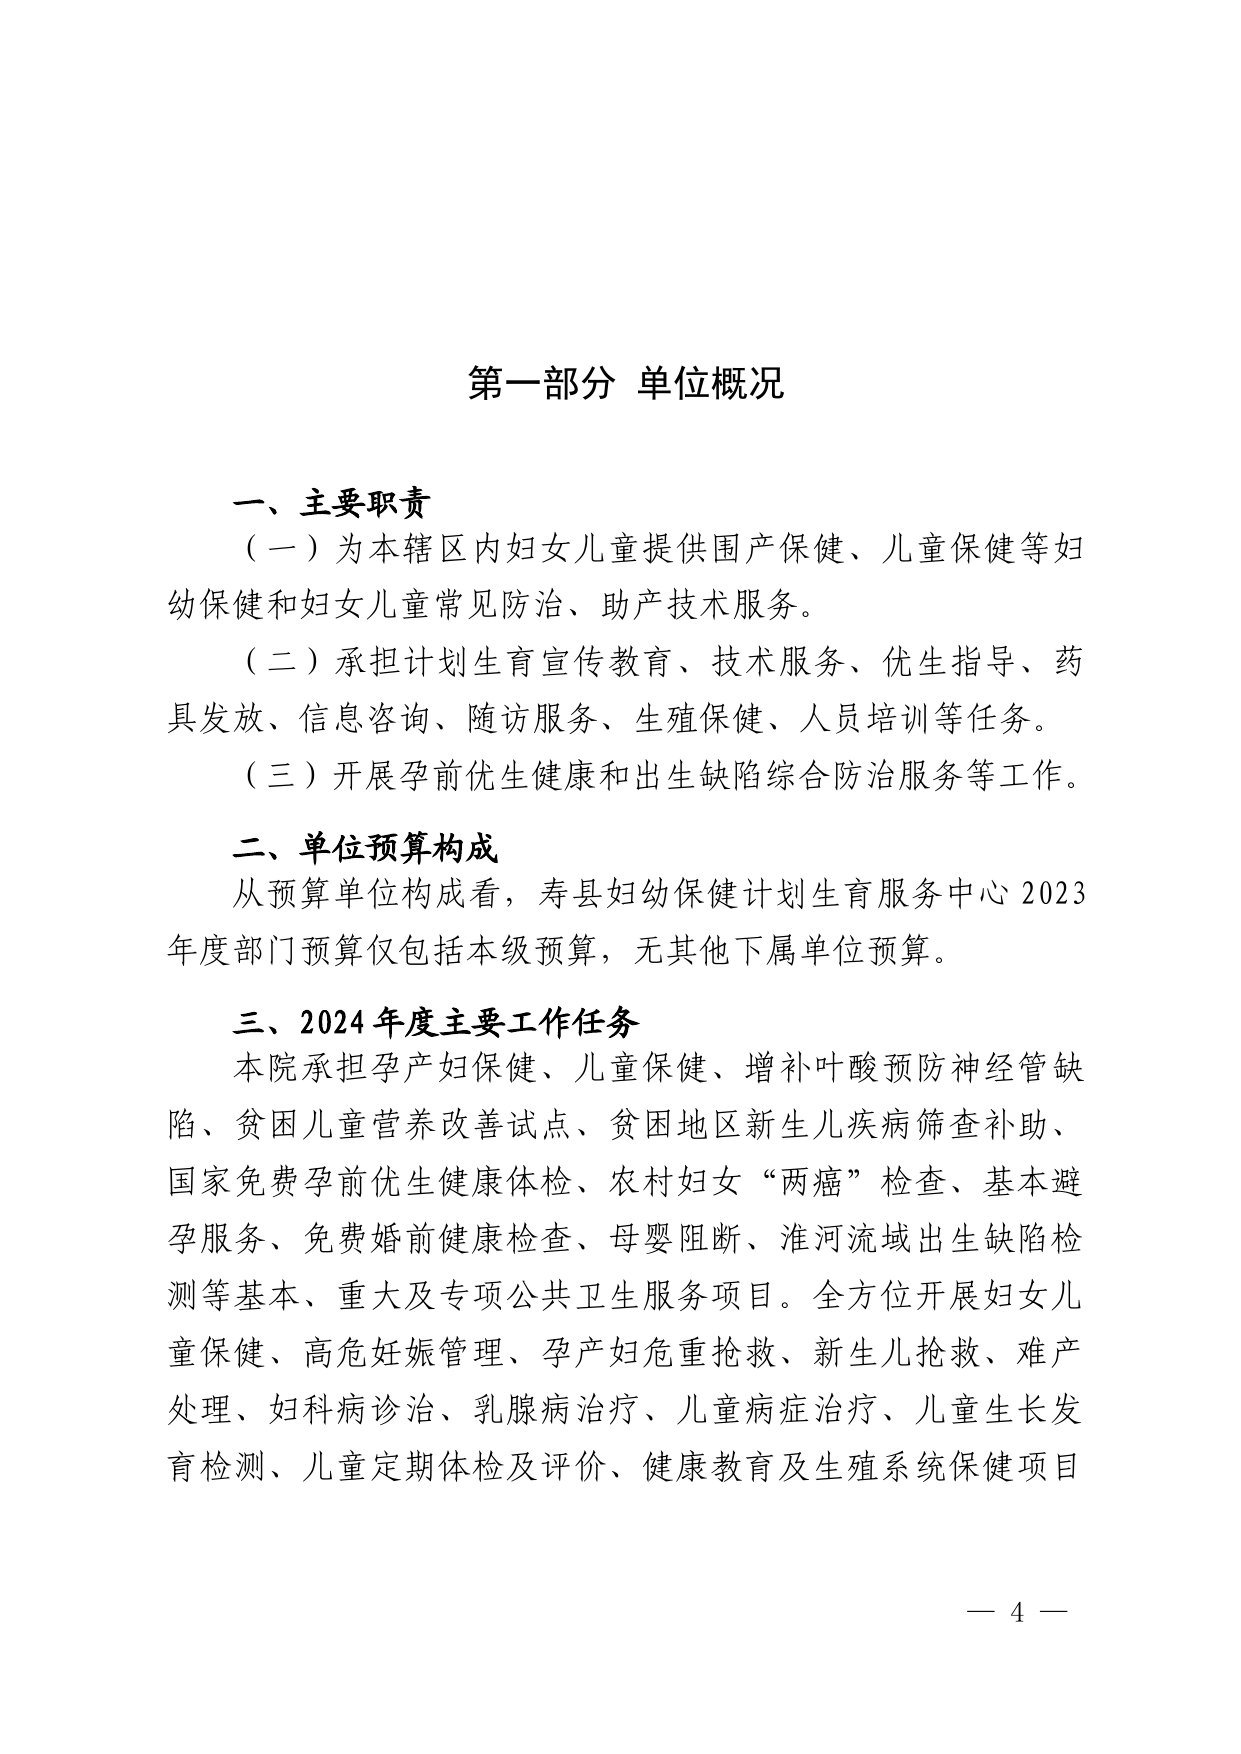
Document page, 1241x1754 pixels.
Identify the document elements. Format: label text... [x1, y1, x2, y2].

text 二、单位预算构成 [165, 811, 1087, 872]
text （二）承担计划生育宣传教育、技术服务、优生指导、药具发放、信息咨询、随访服务、生殖保健、人员培训等任务。 [165, 641, 1087, 736]
text （一）为本辖区内妇女儿童提供围产保健、儿童保健等妇幼保健和妇女儿童常见防治、助产技术服务。 [165, 527, 1087, 622]
text 从预算单位构成看，寿县妇幼保健计划生育服务中心2023年度部门预算仅包括本级预算，无其他下属单位预算。 [165, 872, 1087, 967]
text 三、2024年度主要工作任务 [165, 986, 1087, 1046]
text （三）开展孕前优生健康和出生缺陷综合防治服务等工作。 [165, 754, 1087, 792]
text 一、主要职责 [165, 466, 1087, 527]
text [165, 1046, 1087, 1483]
text 第一部分 单位概况 [165, 349, 1087, 408]
